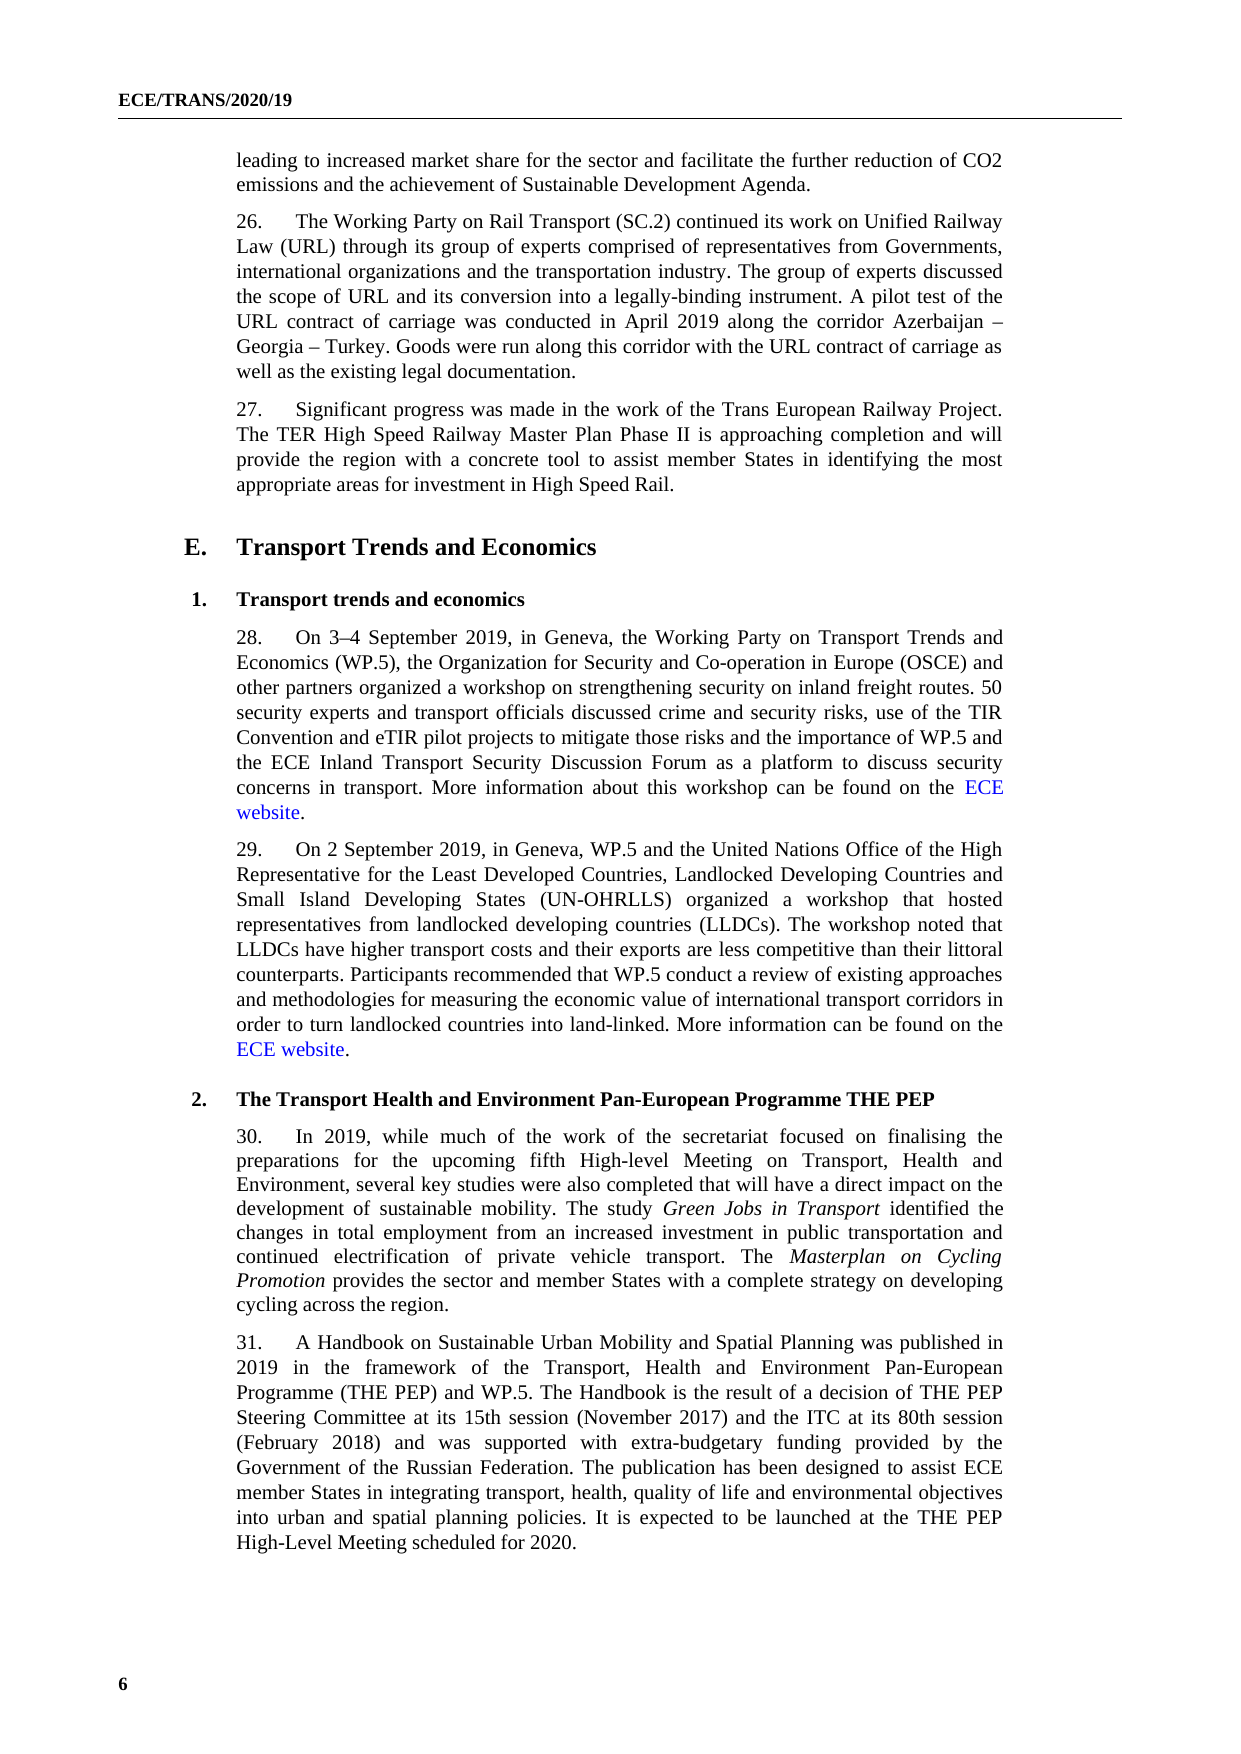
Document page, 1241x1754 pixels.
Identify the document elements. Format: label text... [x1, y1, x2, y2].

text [236, 148, 1004, 196]
text 26. The Working Party on Rail Transport (SC.2) continued its work on Unified Railway Law (URL) through its group of experts comprised of representatives from Governments, international organizations and the transportation industry. The group of experts discussed the scope of URL and its conversion into a legally-binding instrument. A pilot test of the URL contract of carriage was conducted in April 2019 along the corridor Azerbaijan – Georgia – Turkey. Goods were run along this corridor with the URL contract of carriage as well as the existing legal documentation. [236, 208, 1004, 383]
text 31. A Handbook on Sustainable Urban Mobility and Spatial Planning was published in 2019 in the framework of the Transport, Health and Environment Pan-European Programme (THE PEP) and WP.5. The Handbook is the result of a decision of THE PEP Steering Committee at its 15th session (November 2017) and the ITC at its 80th session (February 2018) and was supported with extra-budgetary funding provided by the Government of the Russian Federation. The publication has been designed to assist ECE member States in integrating transport, health, quality of life and environmental objectives into urban and spatial planning policies. It is expected to be launched at the THE PEP High-Level Meeting scheduled for 2020. [236, 1329, 1004, 1554]
text 29. On 2 September 2019, in Geneva, WP.5 and the United Nations Office of the High Representative for the Least Developed Countries, Landlocked Developing Countries and Small Island Developing States (UN-OHRLLS) organized a workshop that hosted representatives from landlocked developing countries (LLDCs). The workshop noted that LLDCs have higher transport costs and their exports are less competitive than their littoral counterparts. Participants recommended that WP.5 conduct a review of existing approaches and methodologies for measuring the economic value of international transport corridors in order to turn landlocked countries into land-linked. More information can be found on the ECE website. [236, 836, 1004, 1061]
text 1. Transport trends and economics [118, 586, 1004, 611]
text E. Transport Trends and Economics [118, 533, 1004, 561]
text 30. In 2019, while much of the work of the secretariat focused on finalising the preparations for the upcoming fifth High-level Meeting on Transport, Health and Environment, several key studies were also completed that will have a direct impact on the development of sustainable mobility. The study Green Jobs in Transport identified the changes in total employment from an increased investment in public transportation and continued electrification of private vehicle transport. The Masterplan on Cycling Promotion provides the sector and member States with a complete strategy on developing cycling across the region. [236, 1124, 1004, 1316]
text 27. Significant progress was made in the work of the Trans European Railway Project. The TER High Speed Railway Master Plan Phase II is approaching completion and will provide the region with a concrete tool to assist member States in identifying the most appropriate areas for investment in High Speed Rail. [236, 396, 1004, 496]
text 2. The Transport Health and Environment Pan-European Programme THE PEP [118, 1086, 1004, 1111]
text 28. On 3–4 September 2019, in Geneva, the Working Party on Transport Trends and Economics (WP.5), the Organization for Security and Co-operation in Europe (OSCE) and other partners organized a workshop on strengthening security on inland freight routes. 50 security experts and transport officials discussed crime and security risks, use of the TIR Convention and eTIR pilot projects to mitigate those risks and the importance of WP.5 and the ECE Inland Transport Security Discussion Forum as a platform to discuss security concerns in transport. More information about this workshop can be found on the ECE website. [236, 624, 1004, 824]
